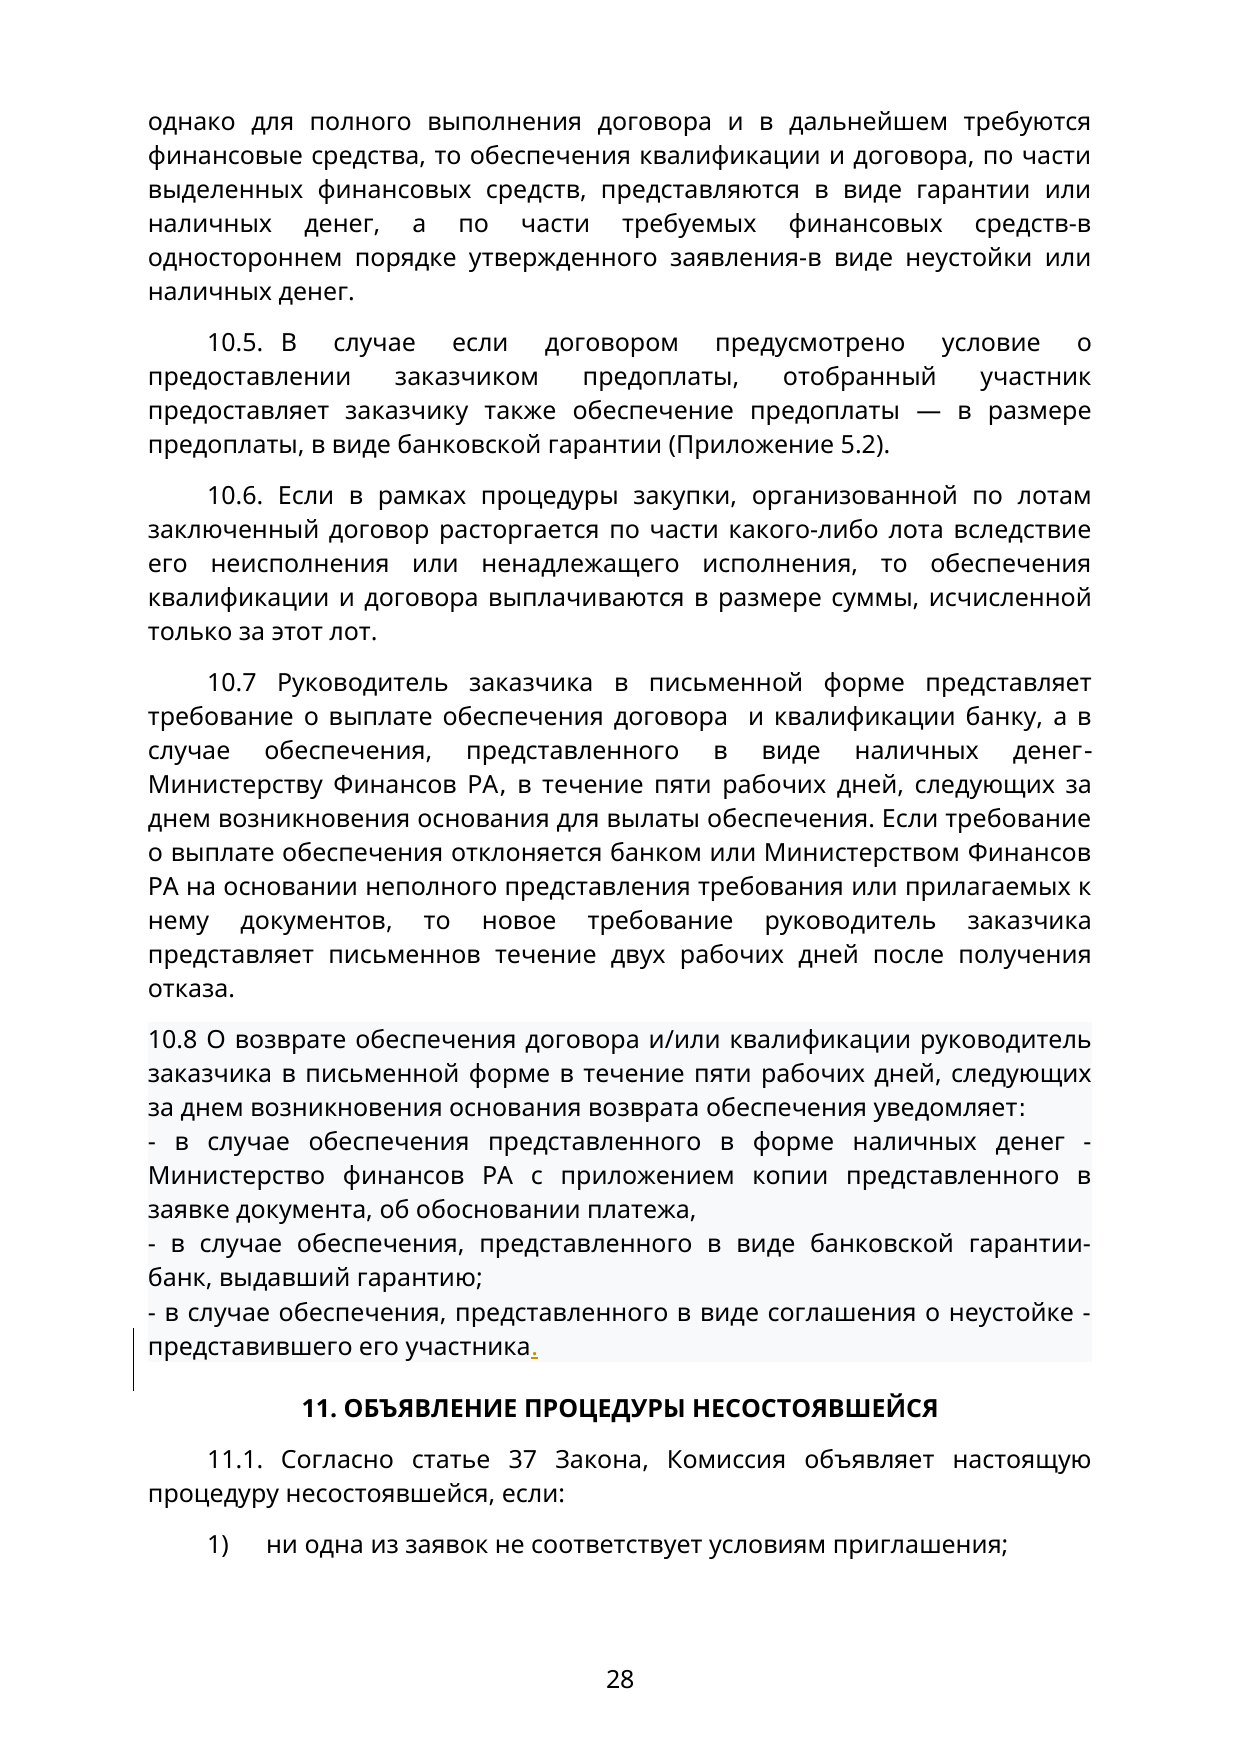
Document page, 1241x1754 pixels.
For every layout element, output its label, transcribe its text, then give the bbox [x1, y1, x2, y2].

text 11. ОБЪЯВЛЕНИЕ ПРОЦЕДУРЫ НЕСОСТОЯВШЕЙСЯ [148, 1391, 1092, 1425]
text 10.5. В случае если договором предусмотрено условие о предоставлении заказчиком предоплаты, отобранный участник предоставляет заказчику также обеспечение предоплаты — в размере предоплаты, в виде банковской гарантии (Приложение 5.2). [148, 324, 1092, 461]
text 11.1. Согласно статье 37 Закона, Комиссия объявляет настоящую процедуру несостоявшейся, если: [148, 1442, 1092, 1510]
text 10.8 О возврате обеспечения договора и/или квалификации руководитель заказчика в письменной форме в течение пяти рабочих дней, следующих за днем возникновения основания возврата обеспечения уведомляет: [148, 1022, 1092, 1124]
text 1) ни одна из заявок не соответствует условиям приглашения; [148, 1527, 1092, 1561]
text 10.7 Руководитель заказчика в письменной форме представляет требование о выплате обеспечения договора и квалификации банку, а в случае обеспечения, представленного в виде наличных денег- Министерству Финансов РА, в течение пяти рабочих дней, следующих за днем возникновения основания для вылаты обеспечения. Если требование о выплате обеспечения отклоняется банком или Министерством Финансов РА на основании неполного представления требования или прилагаемых к нему документов, то новое требование руководитель заказчика представляет письменнов течение двух рабочих дней после получения отказа. [148, 664, 1092, 1005]
text - в случае обеспечения, представленного в виде соглашения о неустойке - представившего его участника [148, 1294, 1092, 1362]
text 10.6. Если в рамках процедуры закупки, организованной по лотам заключенный договор расторгается по части какого-либо лота вследствие его неисполнения или ненадлежащего исполнения, то обеспечения квалификации и договора выплачиваются в размере суммы, исчисленной только за этот лот. [148, 477, 1092, 648]
text - в случае обеспечения, представленного в виде банковской гарантии- банк, выдавший гарантию; [148, 1226, 1092, 1294]
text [148, 103, 1092, 308]
text - в случае обеспечения представленного в форме наличных денег - Министерство финансов РА с приложением копии представленного в заявке документа, об обосновании платежа, [148, 1124, 1092, 1226]
